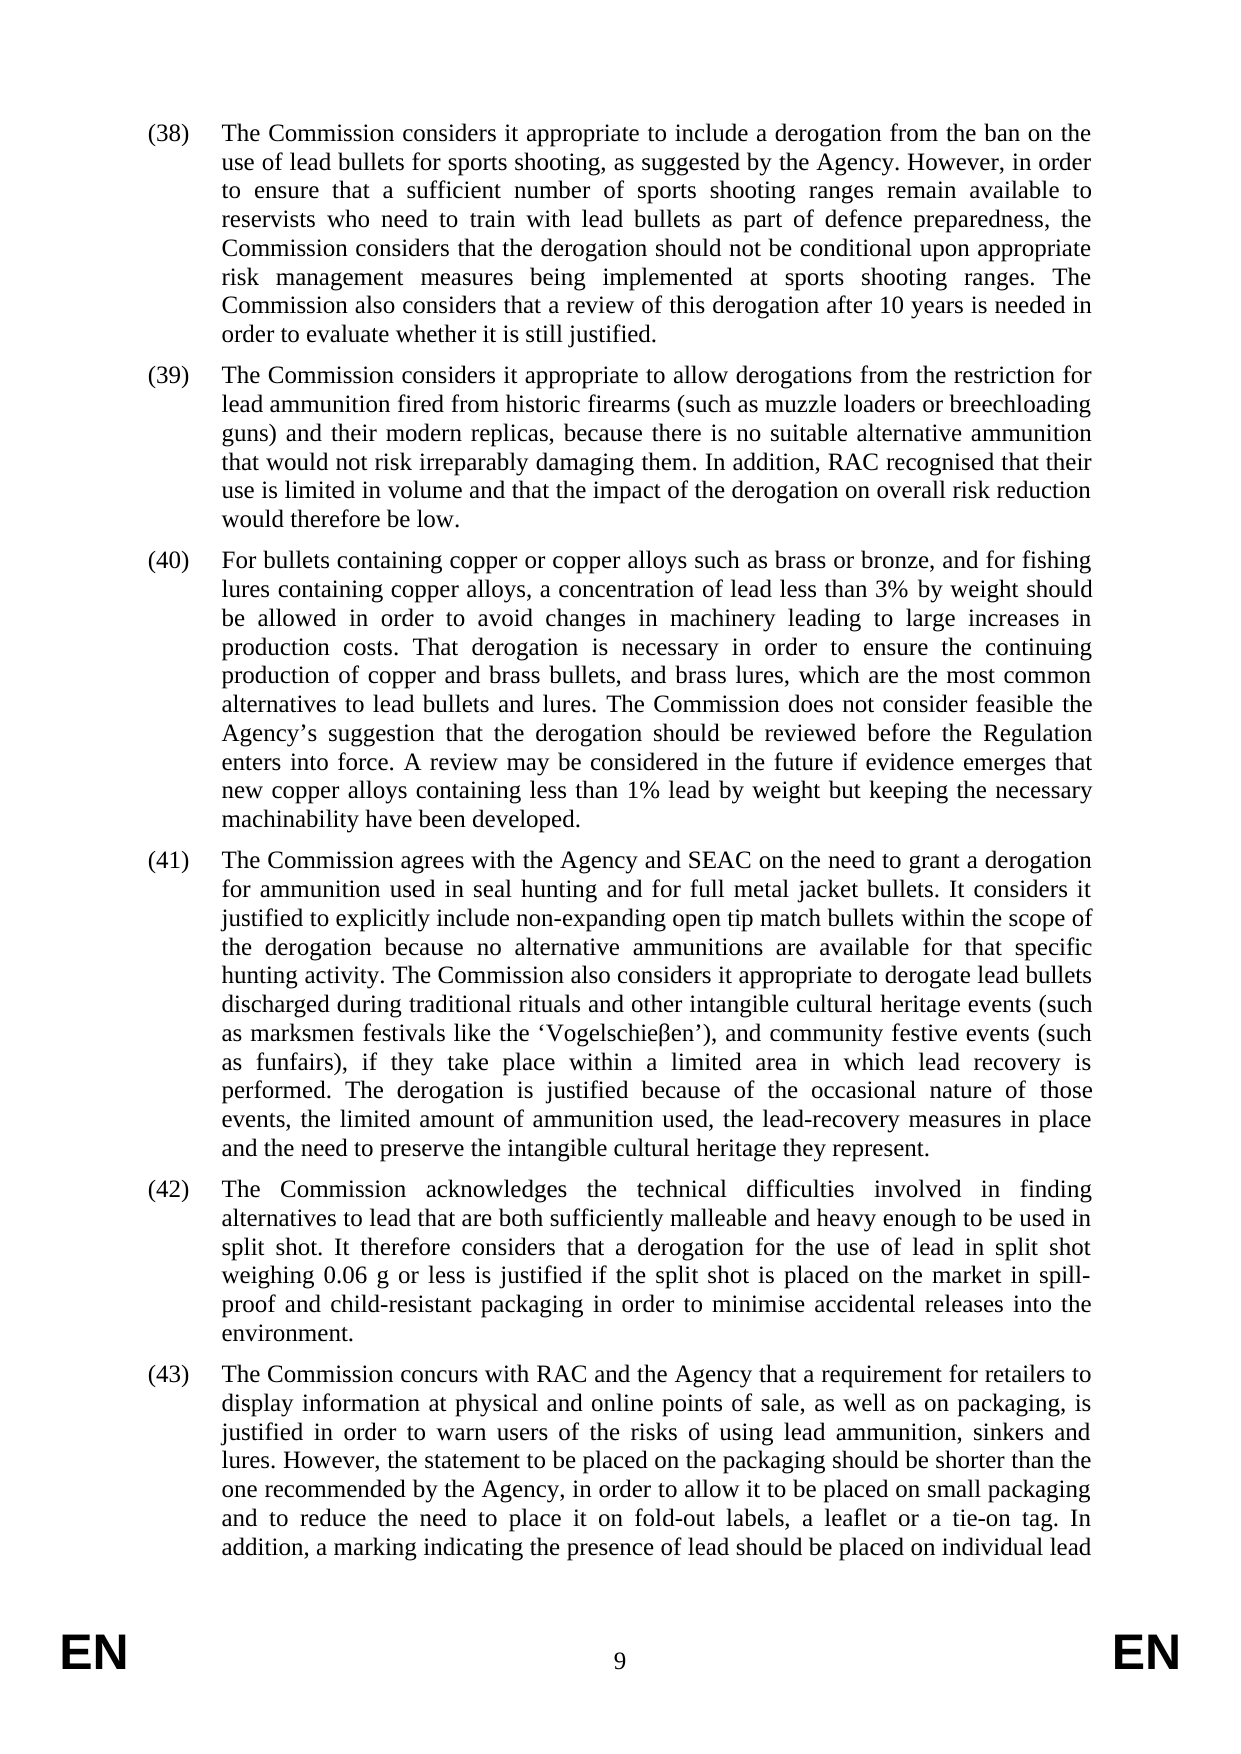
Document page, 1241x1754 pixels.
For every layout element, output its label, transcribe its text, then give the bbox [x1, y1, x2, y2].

text The Commission acknowledges the technical difficulties involved in finding alternatives to lead that are both sufficiently malleable and heavy enough to be used in split shot. It therefore considers that a derogation for the use of lead in split shot weighing 0.06 g or less is justified if the split shot is placed on the market in spill-proof and child-resistant packaging in order to minimise accidental releases into the environment. [148, 1174, 1093, 1347]
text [148, 1359, 1093, 1561]
text The Commission considers it appropriate to allow derogations from the restriction for lead ammunition fired from historic firearms (such as muzzle loaders or breechloading guns) and their modern replicas, because there is no suitable alternative ammunition that would not risk irreparably damaging them. In addition, RAC recognised that their use is limited in volume and that the impact of the derogation on overall risk reduction would therefore be low. [148, 361, 1093, 533]
text The Commission considers it appropriate to include a derogation from the ban on the use of lead bullets for sports shooting, as suggested by the Agency. However, in order to ensure that a sufficient number of sports shooting ranges remain available to reservists who need to train with lead bullets as part of defence preparedness, the Commission considers that the derogation should not be conditional upon appropriate risk management measures being implemented at sports shooting ranges. The Commission also considers that a review of this derogation after 10 years is needed in order to evaluate whether it is still justified. [148, 118, 1093, 348]
text The Commission agrees with the Agency and SEAC on the need to grant a derogation for ammunition used in seal hunting and for full metal jacket bullets. It considers it justified to explicitly include non-expanding open tip match bullets within the scope of the derogation because no alternative ammunitions are available for that specific hunting activity. The Commission also considers it appropriate to derogate lead bullets discharged during traditional rituals and other intangible cultural heritage events (such as marksmen festivals like the ‘Vogelschieβen’), and community festive events (such as funfairs), if they take place within a limited area in which lead recovery is performed. The derogation is justified because of the occasional nature of those events, the limited amount of ammunition used, the lead-recovery measures in place and the need to preserve the intangible cultural heritage they represent. [148, 846, 1093, 1162]
text For bullets containing copper or copper alloys such as brass or bronze, and for fishing lures containing copper alloys, a concentration of lead less than 3% by weight should be allowed in order to avoid changes in machinery leading to large increases in production costs. That derogation is necessary in order to ensure the continuing production of copper and brass bullets, and brass lures, which are the most common alternatives to lead bullets and lures. The Commission does not consider feasible the Agency’s suggestion that the derogation should be reviewed before the Regulation enters into force. A review may be considered in the future if evidence emerges that new copper alloys containing less than 1% lead by weight but keeping the necessary machinability have been developed. [148, 546, 1093, 833]
